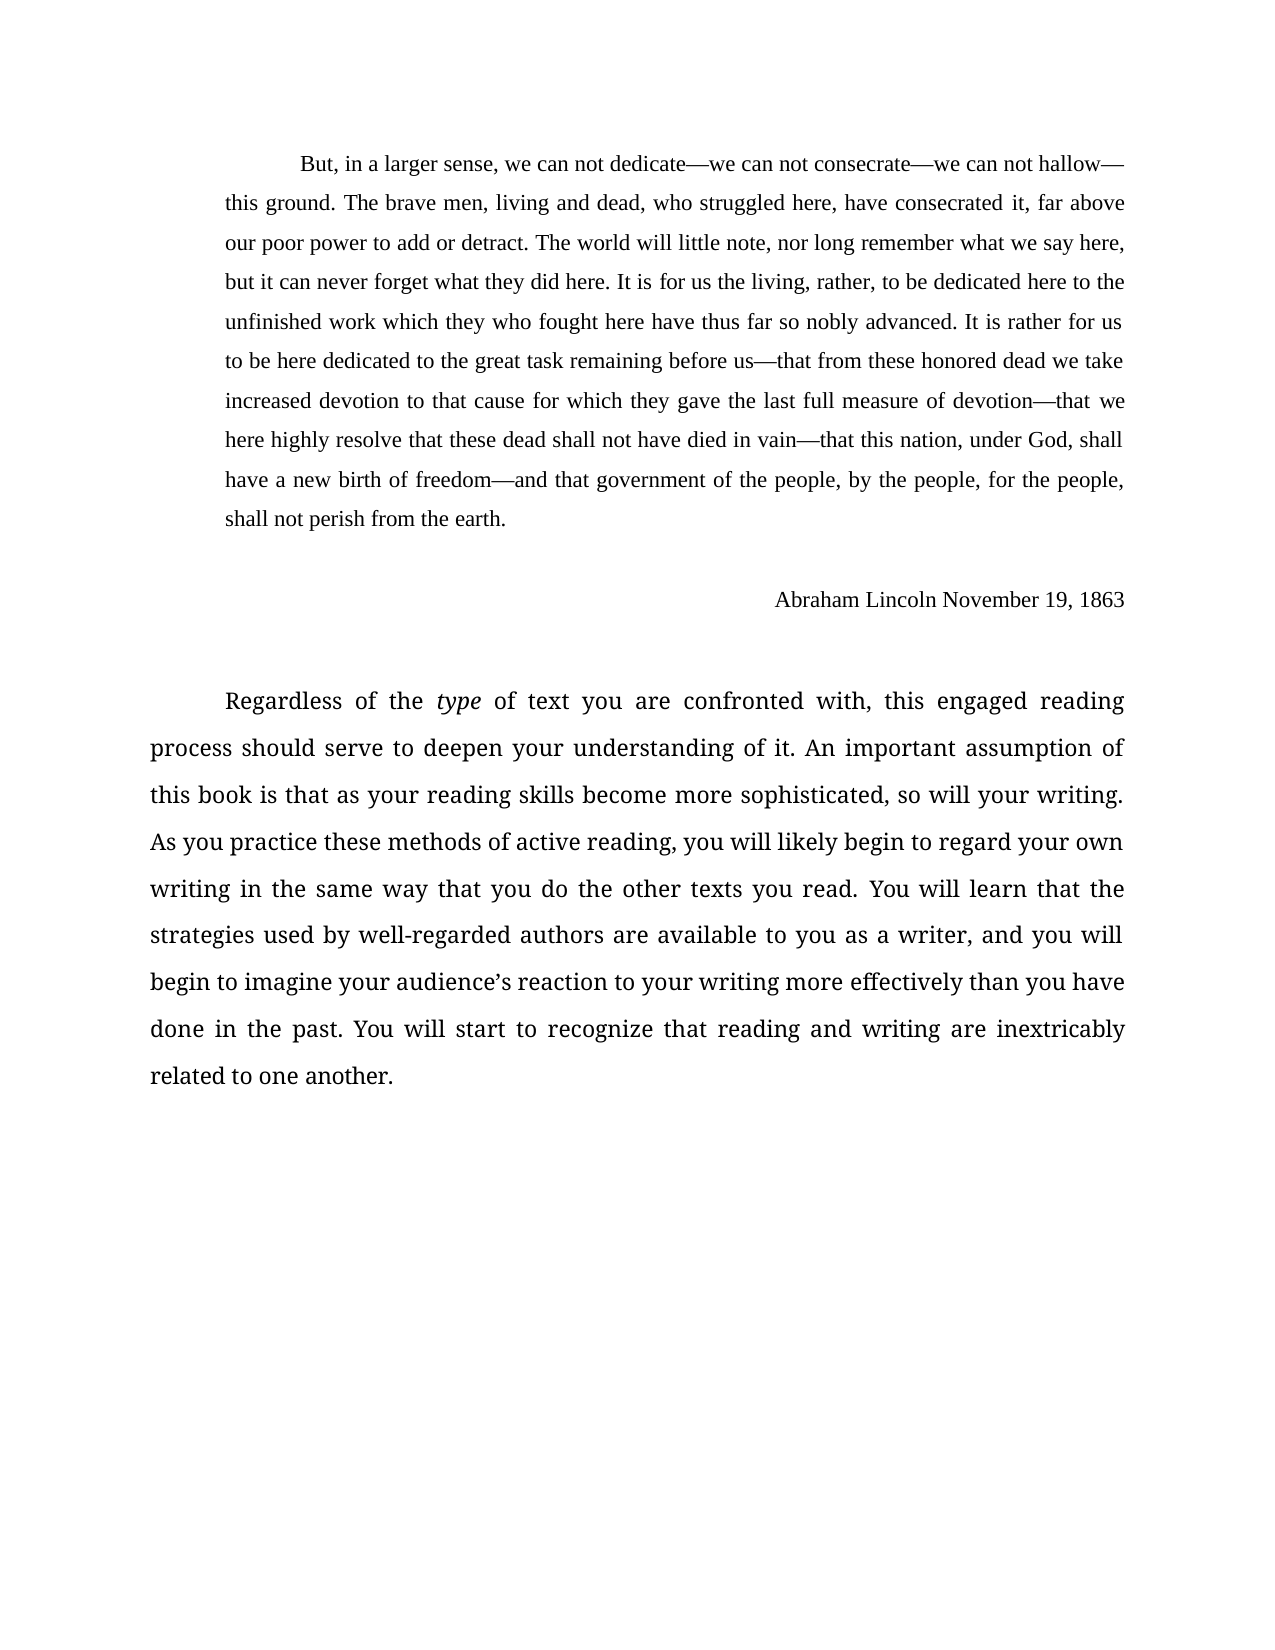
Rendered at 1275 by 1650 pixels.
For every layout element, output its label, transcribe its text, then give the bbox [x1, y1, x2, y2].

text Abraham Lincoln November 19, 1863 [150, 586, 1125, 613]
text Regardless of the type of text you are confronted with, this engaged reading process should serve to deepen your understanding of it. An important assumption of this book is that as your reading skills become more sophisticated, so will your writing. As you practice these methods of active reading, you will likely begin to regard your own writing in the same way that you do the other texts you read. You will learn that the strategies used by well-regarded authors are available to you as a writer, and you will begin to imagine your audience’s reaction to your writing more effectively than you have done in the past. You will start to recognize that reading and writing are inextricably related to one another. [150, 685, 1125, 1091]
text But, in a larger sense, we can not dedicate—we can not consecrate—we can not hallow—this ground. The brave men, living and dead, who struggled here, have consecrated it, far above our poor power to add or detract. The world will little note, nor long remember what we say here, but it can never forget what they did here. It is for us the living, rather, to be dedicated here to the unfinished work which they who fought here have thus far so nobly advanced. It is rather for us to be here dedicated to the great task remaining before us—that from these honored dead we take increased devotion to that cause for which they gave the last full measure of devotion—that we here highly resolve that these dead shall not have died in vain—that this nation, under God, shall have a new birth of freedom—and that government of the people, by the people, for the people, shall not perish from the earth. [225, 150, 1125, 532]
